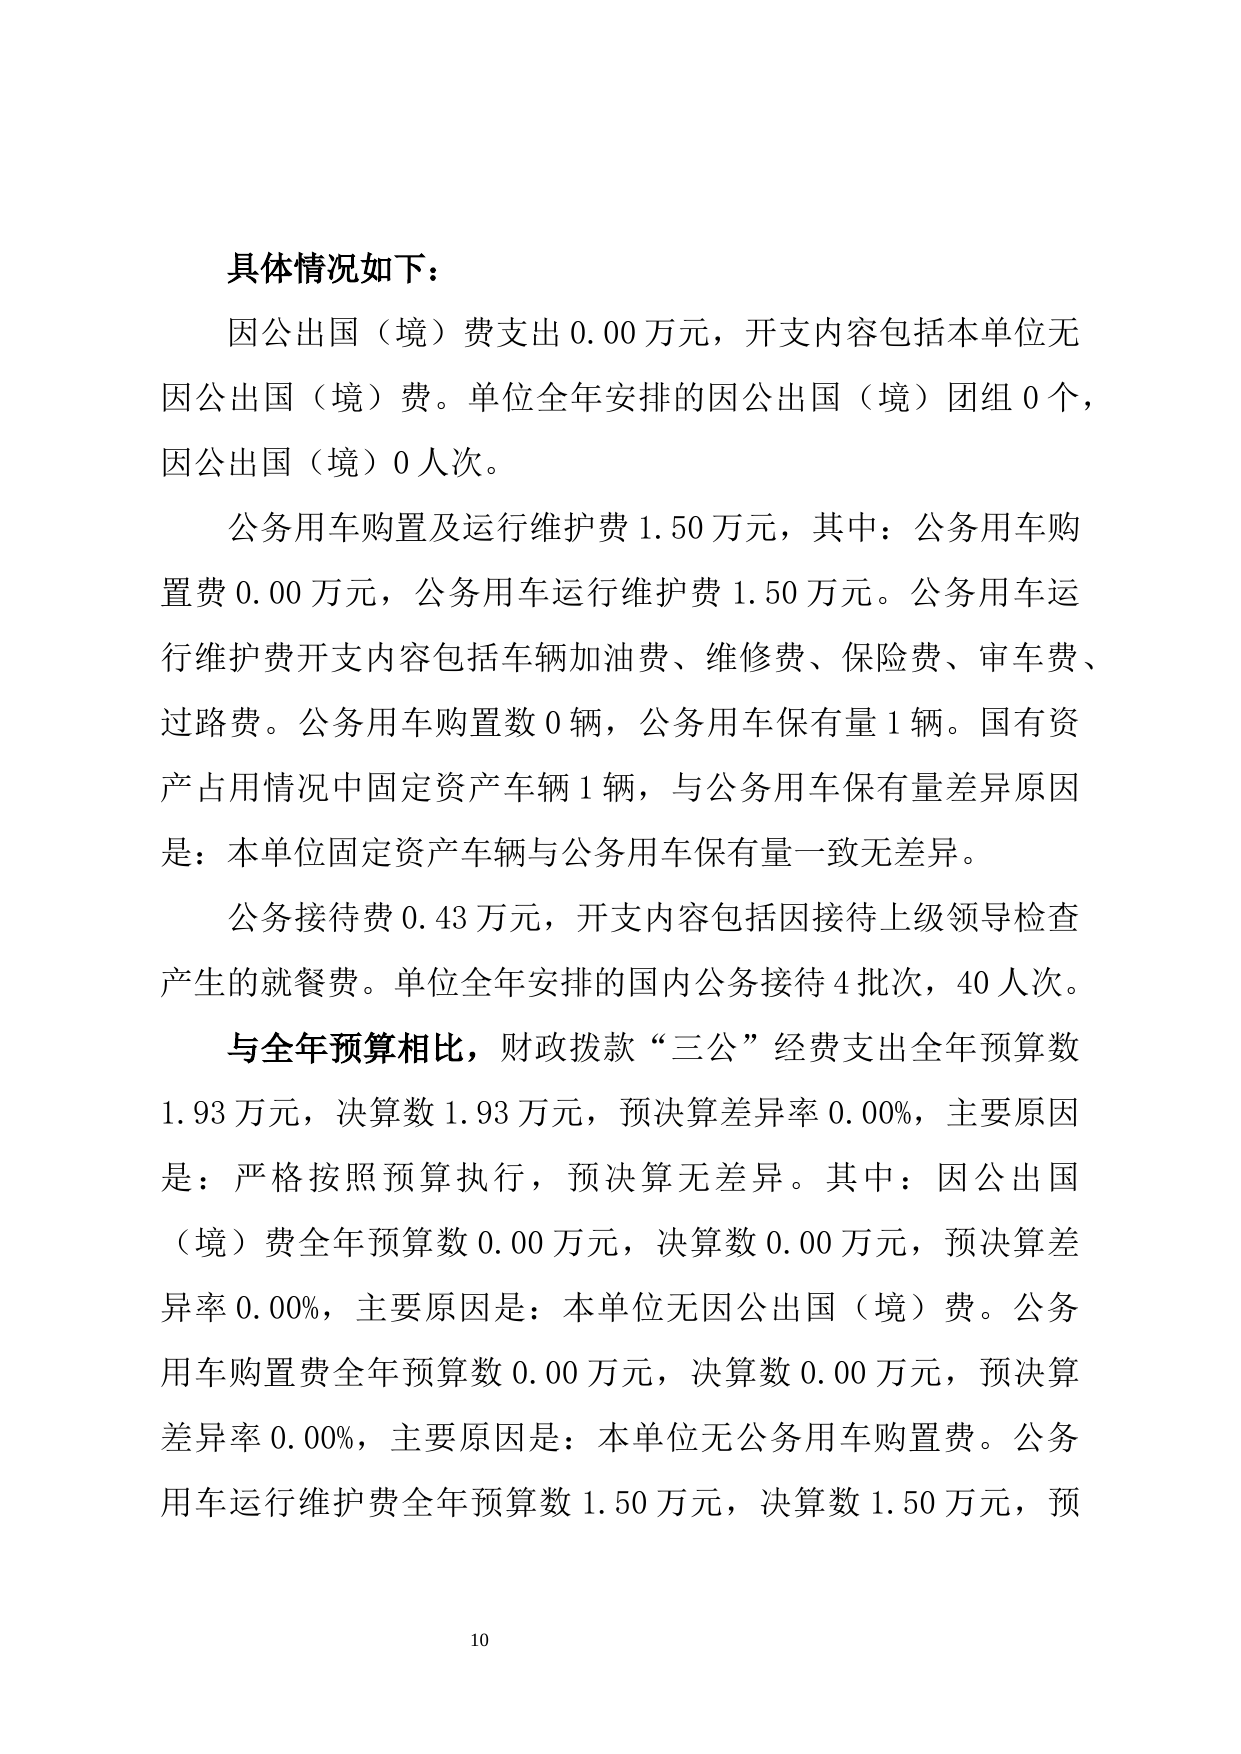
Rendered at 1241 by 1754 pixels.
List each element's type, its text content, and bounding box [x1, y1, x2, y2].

text 公务接待费0.43万元，开支内容包括因接待上级领导检查产生的就餐费。单位全年安排的国内公务接待4批次，40人次。 [159, 883, 1081, 1013]
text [159, 1013, 1081, 1533]
text 具体情况如下： [159, 233, 1081, 298]
text 公务用车购置及运行维护费1.50万元，其中：公务用车购置费0.00万元，公务用车运行维护费1.50万元。公务用车运行维护费开支内容包括车辆加油费、维修费、保险费、审车费、过路费。公务用车购置数0辆，公务用车保有量1辆。国有资产占用情况中固定资产车辆1辆，与公务用车保有量差异原因是：本单位固定资产车辆与公务用车保有量一致无差异。 [159, 493, 1081, 883]
text 因公出国（境）费支出0.00万元，开支内容包括本单位无因公出国（境）费。单位全年安排的因公出国（境）团组0个，因公出国（境）0人次。 [159, 298, 1081, 493]
